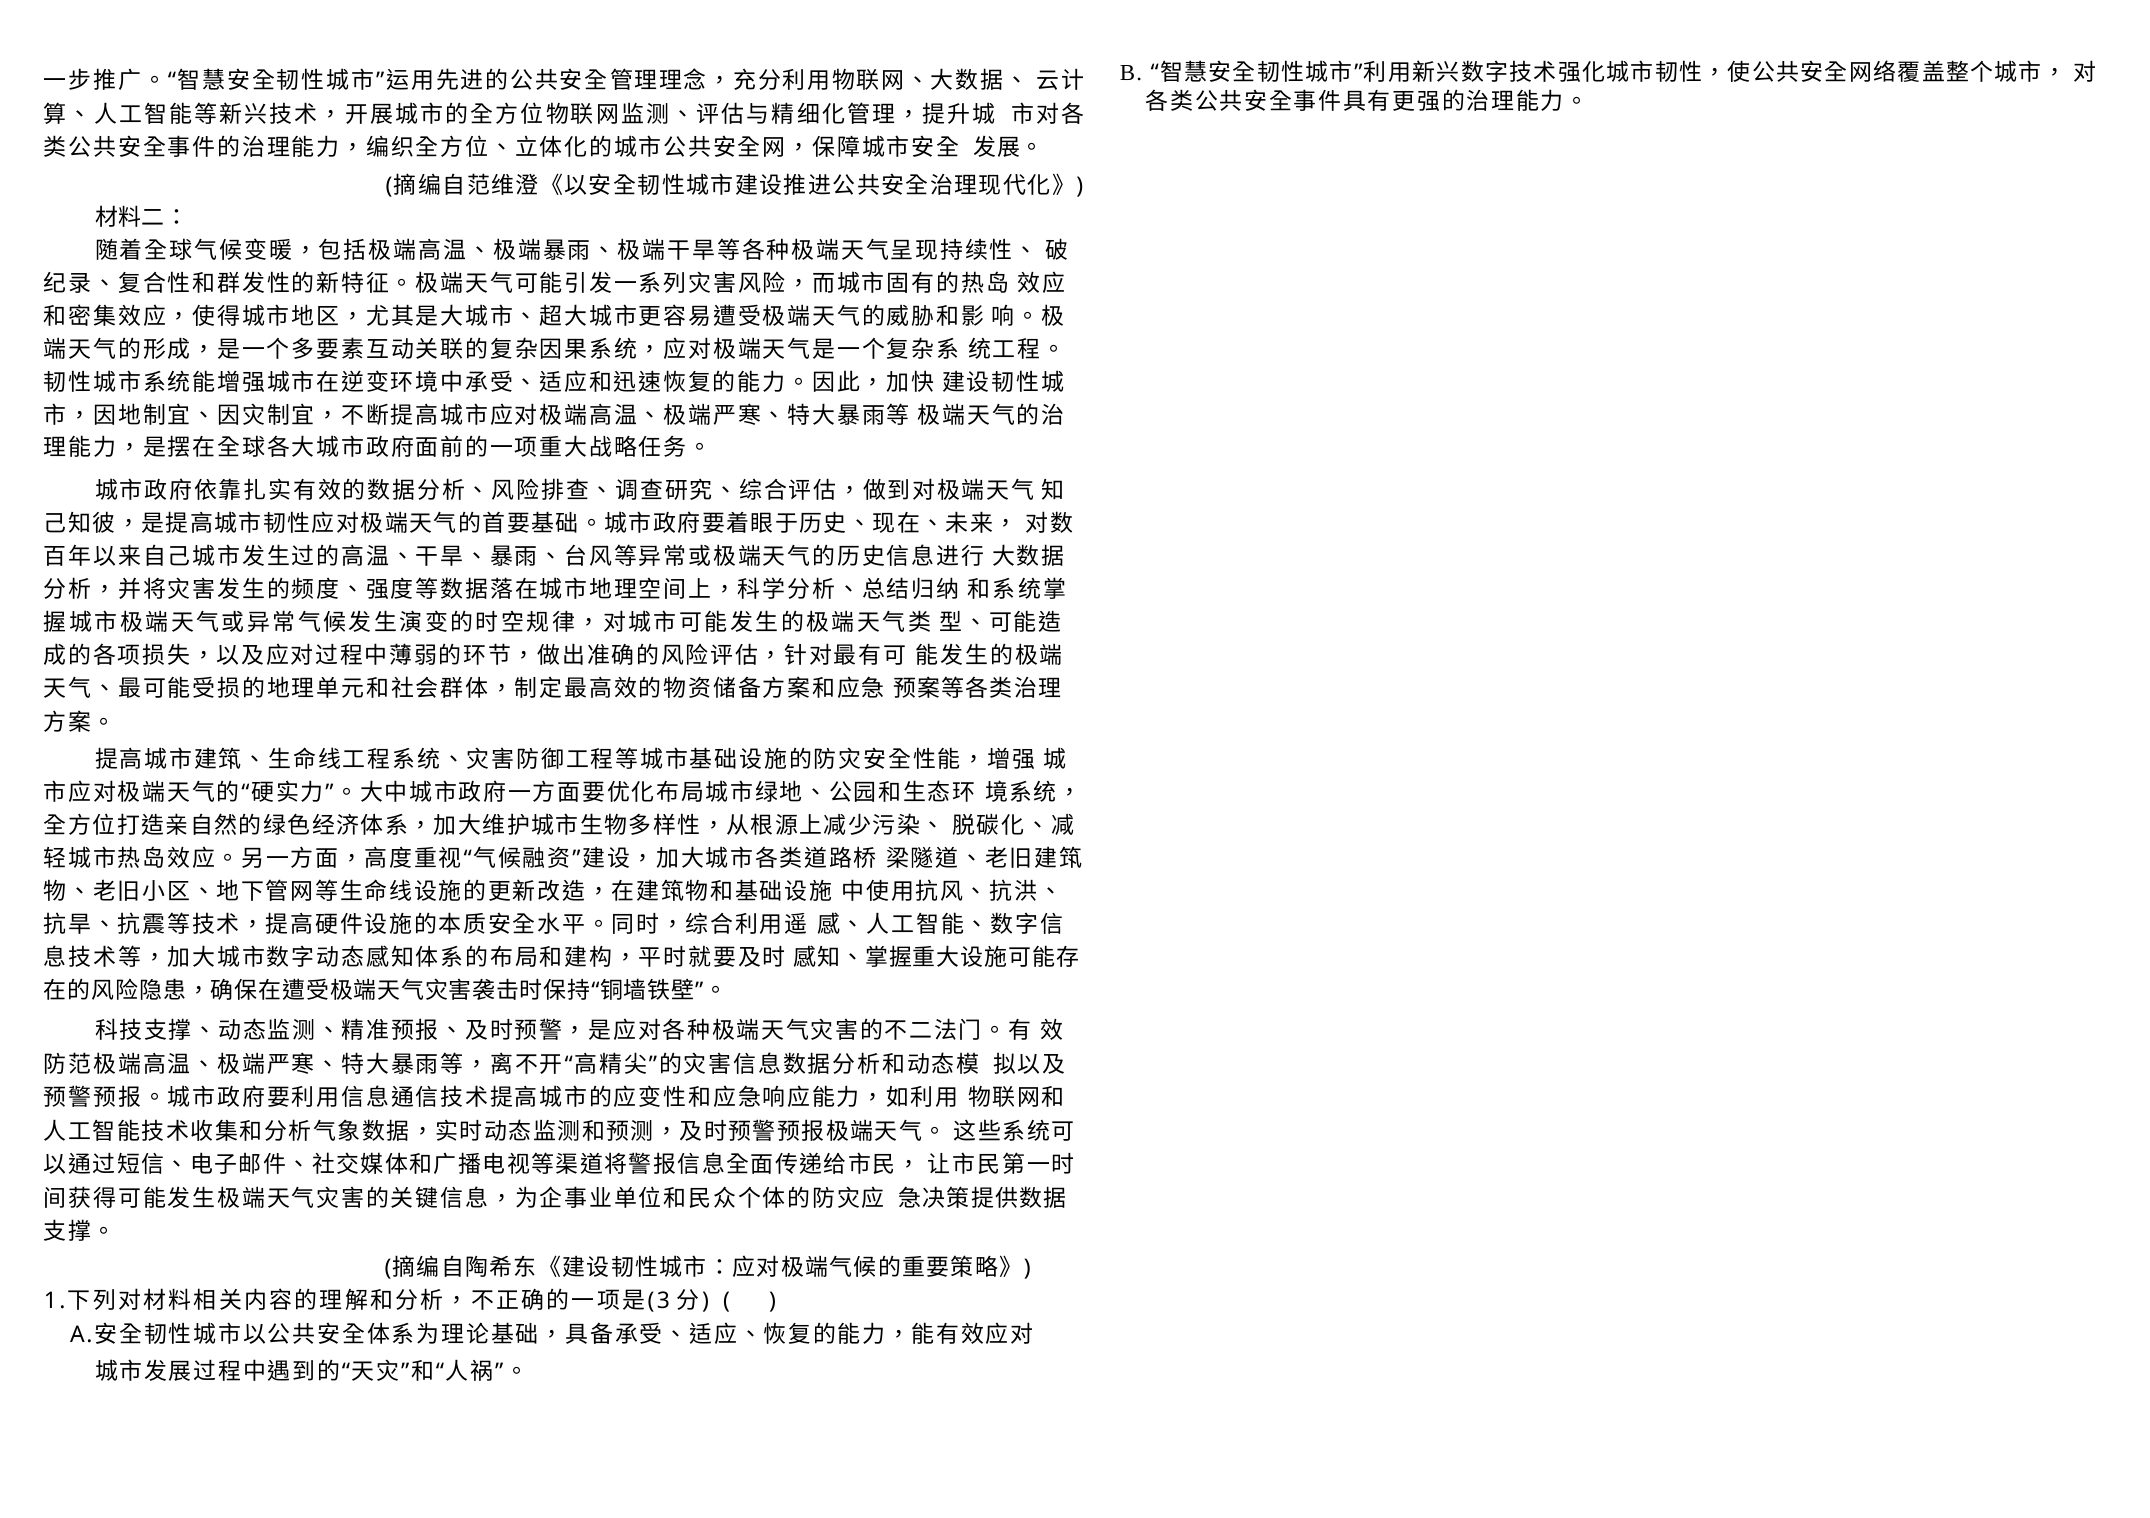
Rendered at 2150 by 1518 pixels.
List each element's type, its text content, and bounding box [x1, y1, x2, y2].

text B. “智慧安全韧性城市”利用新兴数字技术强化城市韧性，使公共安全网络覆盖整个城市， 对各类公共安全事件具有更强的治理能力。 [1119, 56, 2097, 116]
text (摘编自范维澄《以安全韧性城市建设推进公共安全治理现代化》) [44, 171, 1083, 199]
text 科技支撑、动态监测、精准预报、及时预警，是应对各种极端天气灾害的不二法门。有 效防范极端高温、极端严寒、特大暴雨等，离不开“高精尖”的灾害信息数据分析和动态模 拟以及预警预报。城市政府要利用信息通信技术提高城市的应变性和应急响应能力，如利用 物联网和人工智能技术收集和分析气象数据，实时动态监测和预测，及时预警预报极端天气。 这些系统可以通过短信、电子邮件、社交媒体和广播电视等渠道将警报信息全面传递给市民， 让市民第一时间获得可能发生极端天气灾害的关键信息，为企事业单位和民众个体的防灾应 急决策提供数据支撑。 [44, 1014, 1084, 1246]
text 提高城市建筑、生命线工程系统、灾害防御工程等城市基础设施的防灾安全性能，增强 城市应对极端天气的“硬实力”。大中城市政府一方面要优化布局城市绿地、公园和生态环 境系统，全方位打造亲自然的绿色经济体系，加大维护城市生物多样性，从根源上减少污染、 脱碳化、减轻城市热岛效应。另一方面，高度重视“气候融资”建设，加大城市各类道路桥 梁隧道、老旧建筑物、老旧小区、地下管网等生命线设施的更新改造，在建筑物和基础设施 中使用抗风、抗洪、抗旱、抗震等技术，提高硬件设施的本质安全水平。同时，综合利用遥 感、人工智能、数字信息技术等，加大城市数字动态感知体系的布局和建构，平时就要及时 感知、掌握重大设施可能存在的风险隐患，确保在遭受极端天气灾害袭击时保持“铜墙铁壁”。 [44, 743, 1082, 1006]
text 1.下列对材料相关内容的理解和分析，不正确的一项是(3分) ( ) [44, 1286, 1084, 1314]
text 随着全球气候变暖，包括极端高温、极端暴雨、极端干旱等各种极端天气呈现持续性、 破纪录、复合性和群发性的新特征。极端天气可能引发一系列灾害风险，而城市固有的热岛 效应和密集效应，使得城市地区，尤其是大城市、超大城市更容易遭受极端天气的威胁和影 响。极端天气的形成，是一个多要素互动关联的复杂因果系统，应对极端天气是一个复杂系 统工程。韧性城市系统能增强城市在逆变环境中承受、适应和迅速恢复的能力。因此，加快 建设韧性城市，因地制宜、因灾制宜，不断提高城市应对极端高温、极端严寒、特大暴雨等 极端天气的治理能力，是摆在全球各大城市政府面前的一项重大战略任务。 [44, 234, 1078, 463]
text A.安全韧性城市以公共安全体系为理论基础，具备承受、适应、恢复的能力，能有效应对 [70, 1320, 1084, 1348]
text 一步推广。“智慧安全韧性城市”运用先进的公共安全管理理念，充分利用物联网、大数据、 云计算、人工智能等新兴技术，开展城市的全方位物联网监测、评估与精细化管理，提升城 市对各类公共安全事件的治理能力，编织全方位、立体化的城市公共安全网，保障城市安全 发展。 [44, 64, 1084, 162]
text 材料二： [95, 203, 1084, 231]
text (摘编自陶希东《建设韧性城市：应对极端气候的重要策略》) [384, 1253, 1084, 1281]
text 城市政府依靠扎实有效的数据分析、风险排查、调查研究、综合评估，做到对极端天气 知己知彼，是提高城市韧性应对极端天气的首要基础。城市政府要着眼于历史、现在、未来， 对数百年以来自己城市发生过的高温、干旱、暴雨、台风等异常或极端天气的历史信息进行 大数据分析，并将灾害发生的频度、强度等数据落在城市地理空间上，科学分析、总结归纳 和系统掌握城市极端天气或异常气候发生演变的时空规律，对城市可能发生的极端天气类 型、可能造成的各项损失，以及应对过程中薄弱的环节，做出准确的风险评估，针对最有可 能发生的极端天气、最可能受损的地理单元和社会群体，制定最高效的物资储备方案和应急 预案等各类治理方案。 [44, 473, 1082, 737]
text 城市发展过程中遇到的“天灾”和“人祸”。 [95, 1357, 1084, 1385]
